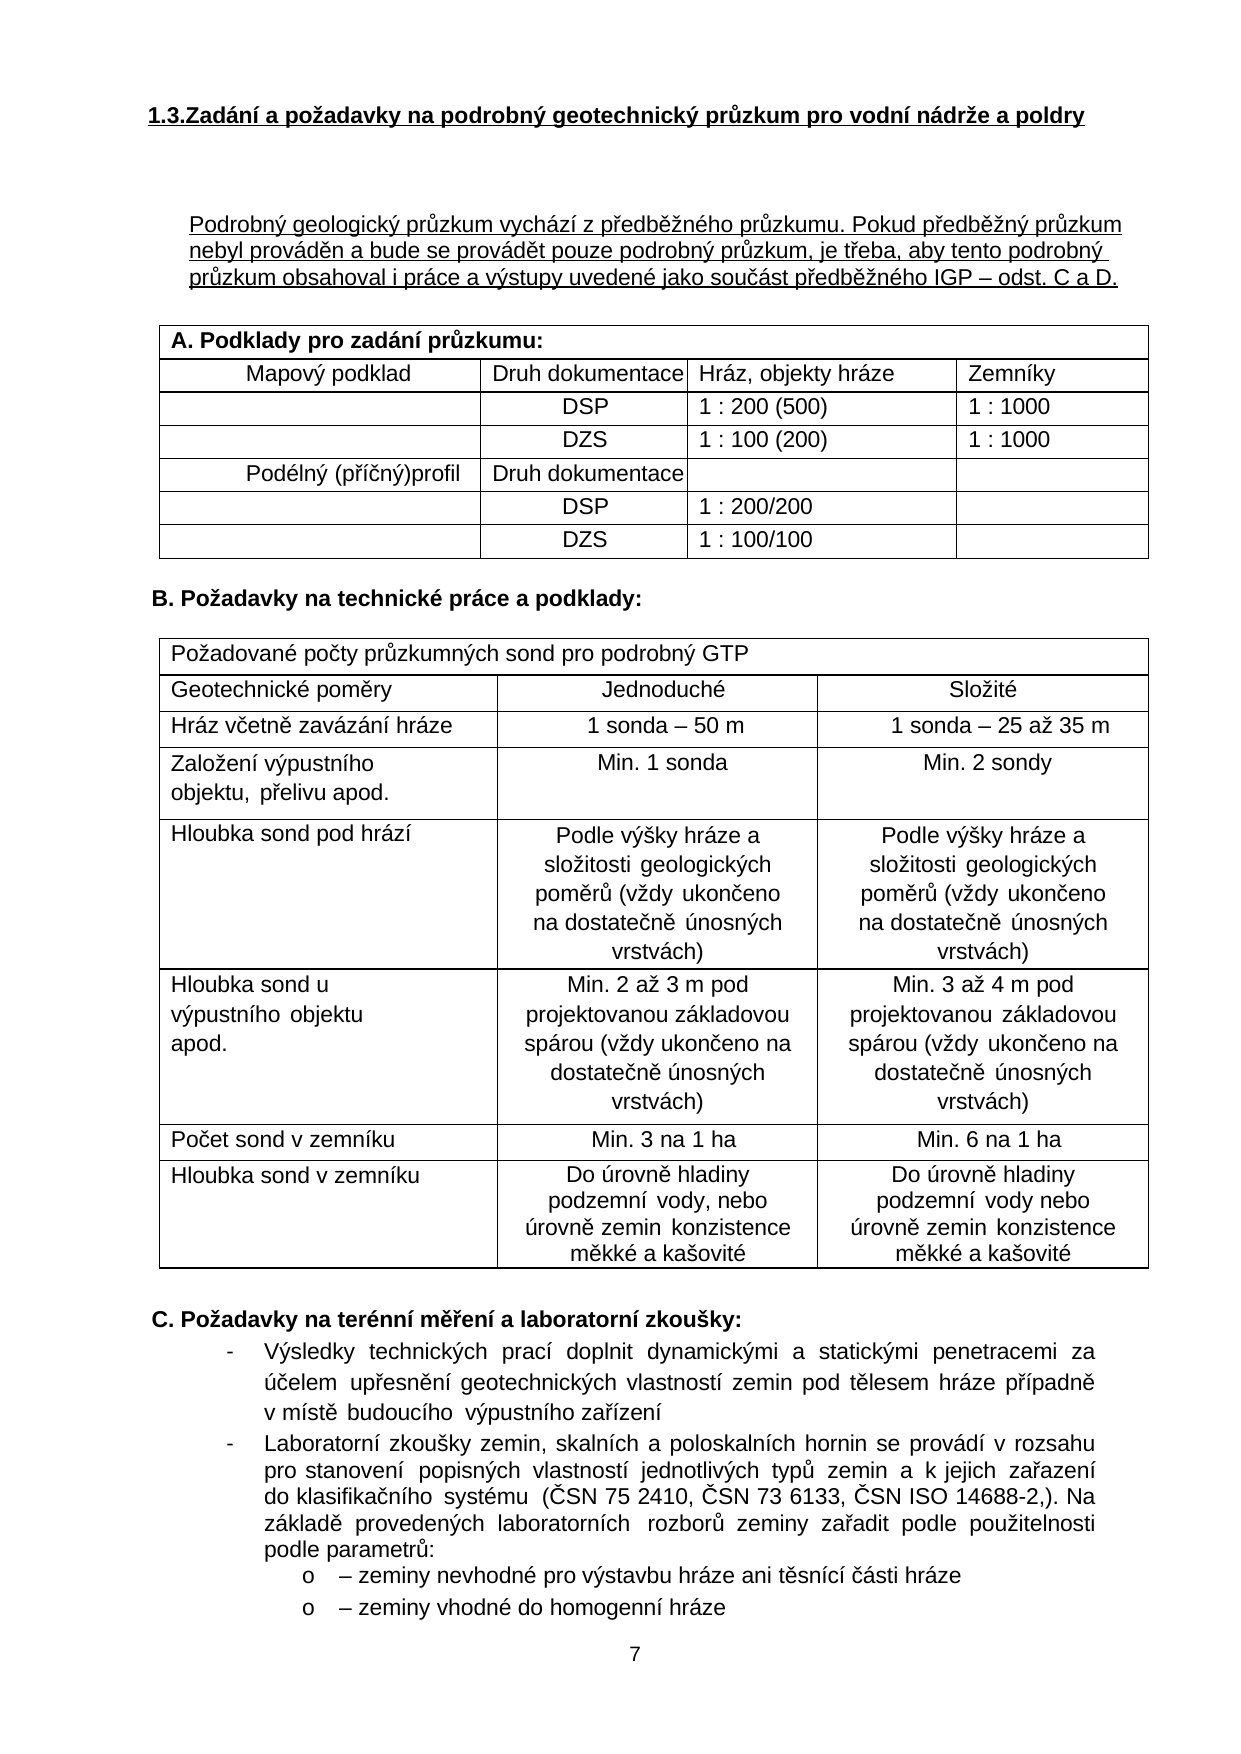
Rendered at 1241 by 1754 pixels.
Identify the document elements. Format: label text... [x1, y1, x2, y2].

list Výsledky technických prací doplnit dynamickými a statickými penetracemi za účelem upřesnění geotechnických vlastností zemin pod tělesem hráze případně v místě budoucího výpustního zařízení [226, 1337, 1096, 1425]
table_cell Do úrovně hladiny podzemní vody nebo úrovně zemin konzistence měkké a kašovité [818, 1161, 1148, 1267]
table_cell Hloubka sond pod hrází [160, 820, 497, 968]
table_cell DSP [481, 393, 687, 425]
table_cell Hloubka sond v zemníku [160, 1161, 497, 1267]
table_cell DZS [481, 525, 687, 557]
table_header A. Podklady pro zadání průzkumu: [160, 326, 1148, 358]
table_cell Složité [818, 676, 1148, 711]
table_cell 1 : 100 (200) [688, 426, 956, 458]
table_cell Podle výšky hráze a složitosti geologických poměrů (vždy ukončeno na dostatečně únosných vrstvách) [818, 820, 1148, 968]
table_cell Podélný (příčný)profil [160, 459, 480, 491]
table_cell 1 : 1000 [957, 426, 1148, 458]
table_cell [160, 492, 480, 524]
table_cell [957, 492, 1148, 524]
table_cell [688, 459, 956, 491]
table_cell Min. 3 až 4 m pod projektovanou základovou spárou (vždy ukončeno na dostatečně únosných vrstvách) [818, 970, 1148, 1124]
table_cell 1 : 100/100 [688, 525, 956, 557]
table_cell Hráz včetně zavázání hráze [160, 712, 497, 747]
text B. Požadavky na technické práce a podklady: [151, 585, 1122, 612]
table_cell Min. 3 na 1 ha [498, 1125, 817, 1160]
table_cell [160, 525, 480, 557]
list – zeminy vhodné do homogenní hráze [301, 1594, 1122, 1622]
table_cell [957, 525, 1148, 557]
table_cell 1 sonda – 25 až 35 m [818, 712, 1148, 747]
text Podrobný geologický průzkum vychází z předběžného průzkumu. Pokud předběžný průzkum nebyl prováděn a bude se provádět pouze podrobný průzkum, je třeba, aby tento podrobný průzkum obsahoval i práce a výstupy uvedené jako součást předběžného IGP – odst. C a D. [189, 211, 1122, 234]
table_cell Min. 1 sonda [498, 748, 817, 818]
table_cell 1 : 1000 [957, 393, 1148, 425]
table_cell [160, 393, 480, 425]
table_cell Hráz, objekty hráze [688, 360, 956, 391]
list – zeminy nevhodné pro výstavbu hráze ani těsnící části hráze [301, 1562, 1122, 1591]
table_cell DSP [481, 492, 687, 524]
table_cell [160, 426, 480, 458]
table_cell 1 sonda – 50 m [498, 712, 817, 747]
table_cell Podle výšky hráze a složitosti geologických poměrů (vždy ukončeno na dostatečně únosných vrstvách) [498, 820, 817, 968]
table_cell 1 : 200/200 [688, 492, 956, 524]
table_cell Hloubka sond u výpustního objektu apod. [160, 970, 497, 1124]
table_cell Jednoduché [498, 676, 817, 711]
text Podrobný geologický průzkum vychází z předběžného průzkumu. Pokud předběžný průzkum nebyl prováděn a bude se provádět pouze podrobný průzkum, je třeba, aby tento podrobný průzkum obsahoval i práce a výstupy uvedené jako součást předběžného IGP – odst. C a D. [189, 235, 1122, 290]
table_cell Min. 6 na 1 ha [818, 1125, 1148, 1160]
table_cell Založení výpustního objektu, přelivu apod. [160, 748, 497, 818]
table_cell DZS [481, 426, 687, 458]
table_cell Min. 2 sondy [818, 748, 1148, 818]
table_cell Mapový podklad [160, 360, 480, 391]
table_cell 1 : 200 (500) [688, 393, 956, 425]
table_cell Zemníky [957, 360, 1148, 391]
table_cell [957, 459, 1148, 491]
table_cell Geotechnické poměry [160, 676, 497, 711]
list Laboratorní zkoušky zemin, skalních a poloskalních hornin se provádí v rozsahu pro stanovení popisných vlastností jednotlivých typů zemin a k jejich zařazení do klasifikačního systému (ČSN 75 2410, ČSN 73 6133, ČSN ISO 14688-2,). Na základě provedených laboratorních rozborů zeminy zařadit podle použitelnosti podle parametrů: [226, 1429, 1096, 1562]
table_cell Do úrovně hladiny podzemní vody, nebo úrovně zemin konzistence měkké a kašovité [498, 1161, 817, 1267]
table_cell Druh dokumentace [481, 459, 687, 491]
text 1.3.Zadání a požadavky na podrobný geotechnický průzkum pro vodní nádrže a poldry [148, 102, 1122, 128]
text C. Požadavky na terénní měření a laboratorní zkoušky: [151, 1306, 1122, 1333]
table_cell Počet sond v zemníku [160, 1125, 497, 1160]
table_cell Druh dokumentace [481, 360, 687, 391]
table_cell Min. 2 až 3 m pod projektovanou základovou spárou (vždy ukončeno na dostatečně únosných vrstvách) [498, 970, 817, 1124]
table_header Požadované počty průzkumných sond pro podrobný GTP [160, 639, 1148, 674]
